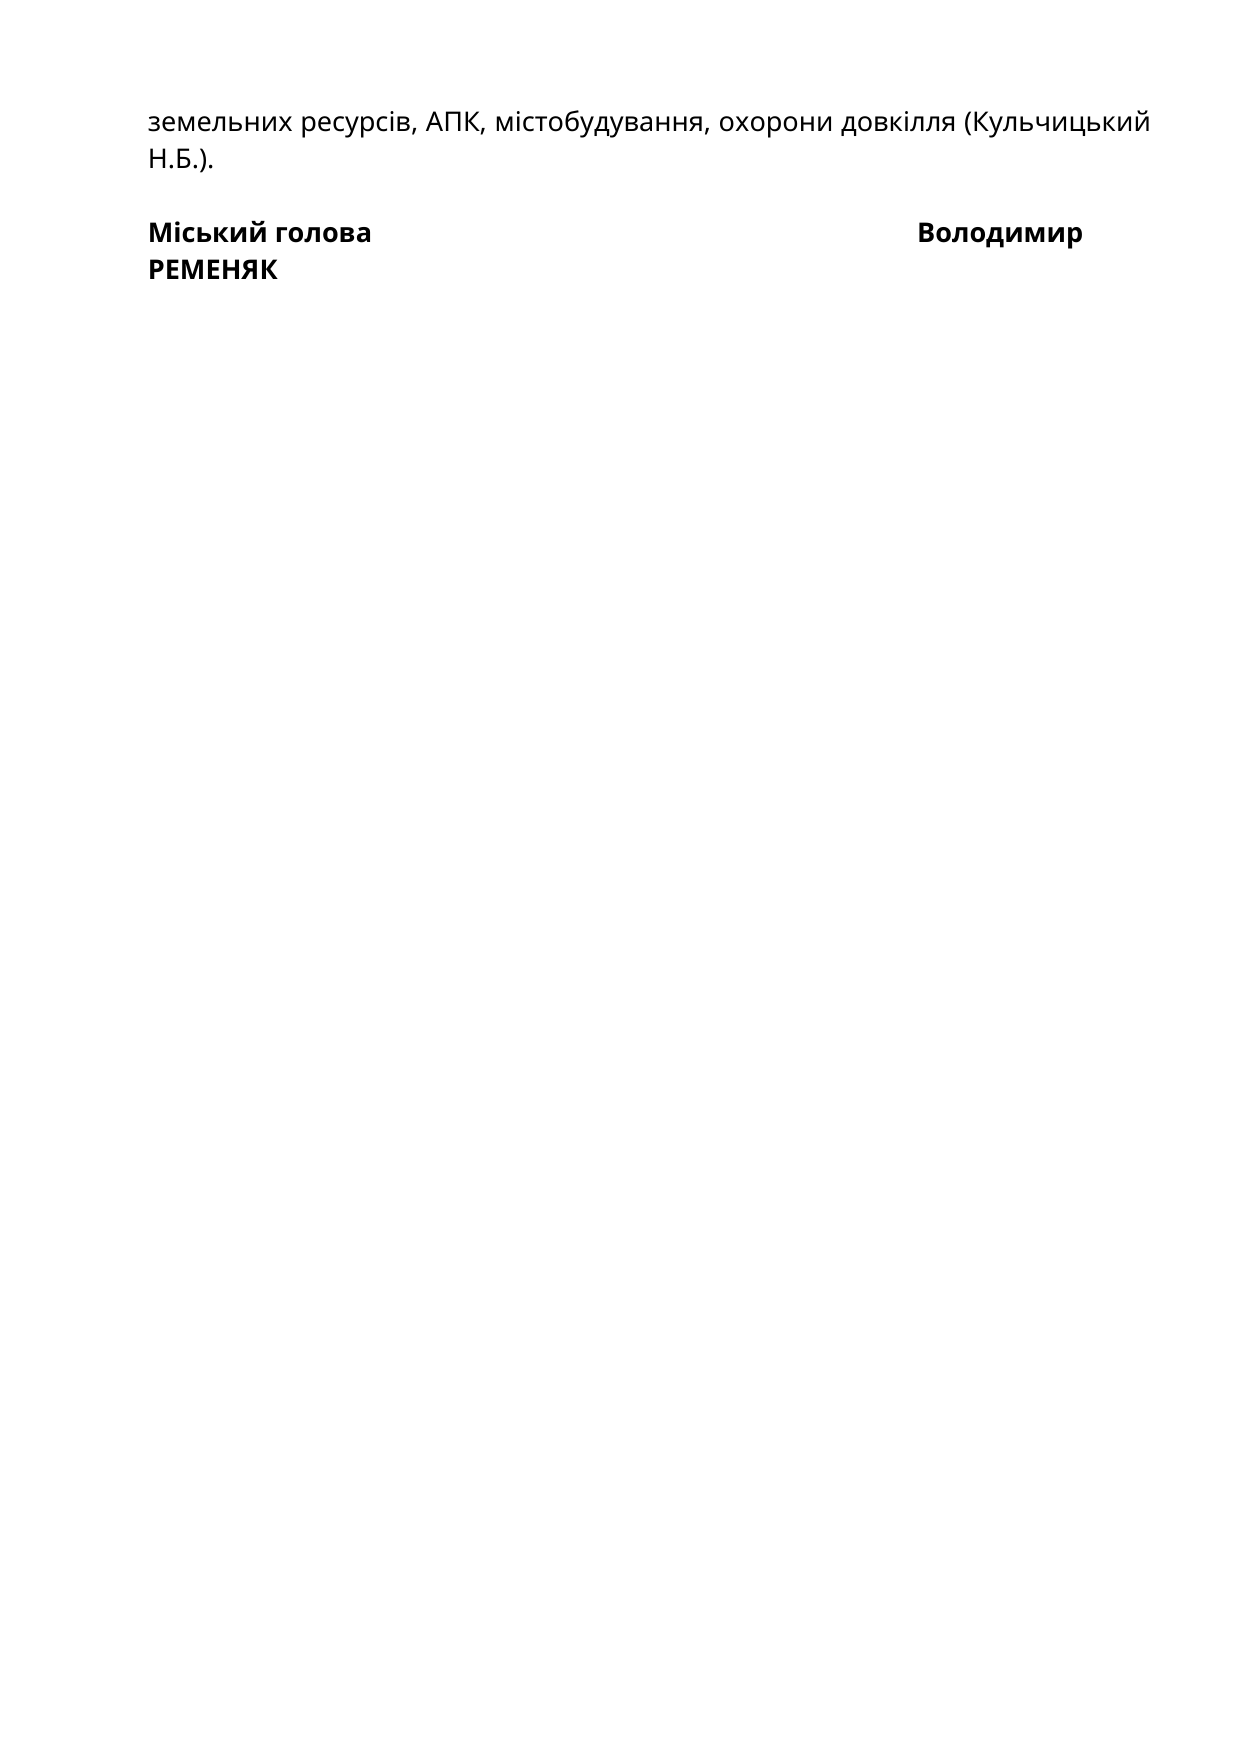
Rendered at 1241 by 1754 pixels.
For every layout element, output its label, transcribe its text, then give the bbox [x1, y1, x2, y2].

text Міський голова Володимир РЕМЕНЯК [148, 213, 1152, 287]
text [148, 103, 1152, 176]
